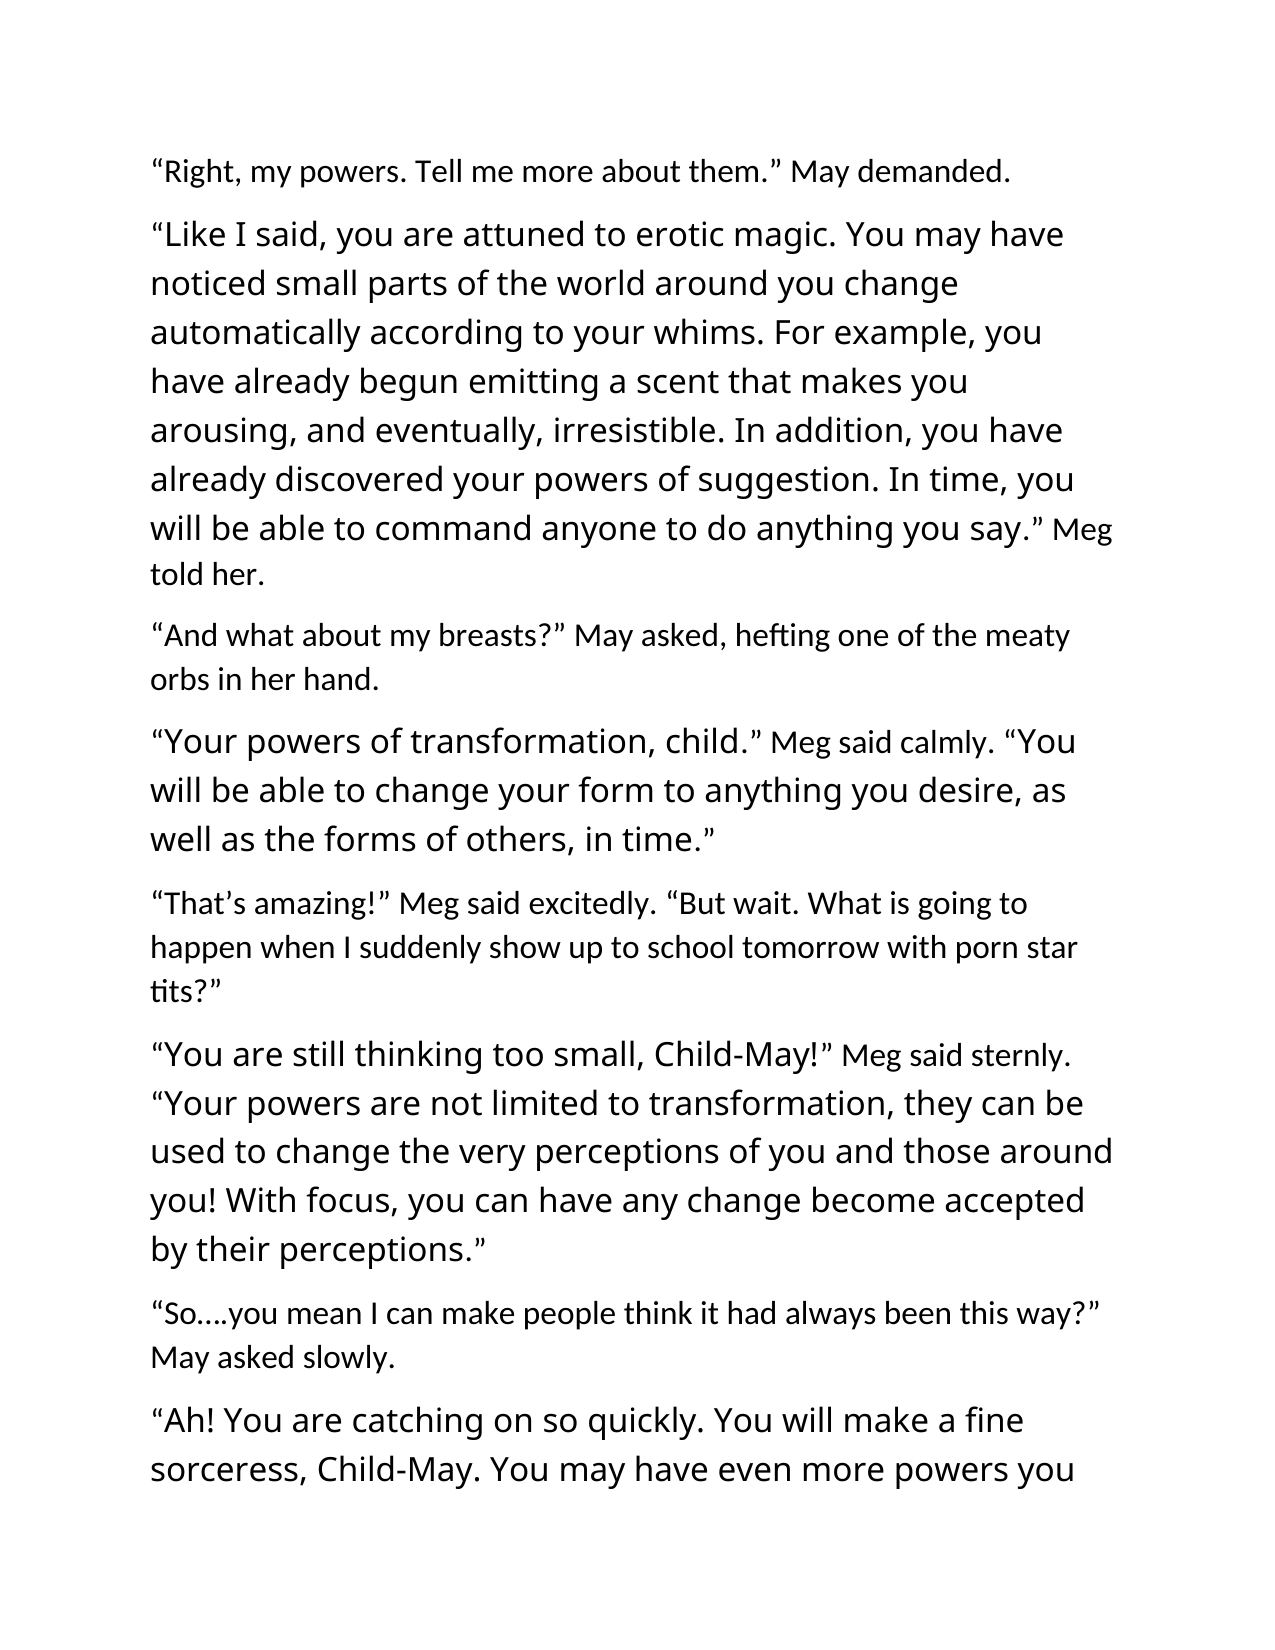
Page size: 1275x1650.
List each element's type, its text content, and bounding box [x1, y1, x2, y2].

text “Your powers of transformation, child.” Meg said calmly. “You will be able to change your form to anything you desire, as well as the forms of others, in time.” [150, 718, 1125, 862]
text “Like I said, you are attuned to erotic magic. You may have noticed small parts of the world around you change automatically according to your whims. For example, you have already begun emitting a scent that makes you arousing, and eventually, irresistible. In addition, you have already discovered your powers of suggestion. In time, you will be able to command anyone to do anything you say.” Meg told her. [150, 211, 1125, 594]
text “That’s amazing!” Meg said excitedly. “But wait. What is going to happen when I suddenly show up to school tomorrow with porn star tits?” [150, 882, 1125, 1010]
text “Right, my powers. Tell me more about them.” May demanded. [150, 150, 1125, 191]
text “And what about my breasts?” May asked, hefting one of the meaty orbs in her hand. [150, 614, 1125, 698]
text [150, 1396, 1125, 1491]
text “So….you mean I can make people think it had always been this way?” May asked slowly. [150, 1292, 1125, 1376]
text “You are still thinking too small, Child-May!” Meg said sternly. “Your powers are not limited to transformation, they can be used to change the very perceptions of you and those around you! With focus, you can have any change become accepted by their perceptions.” [150, 1030, 1125, 1272]
